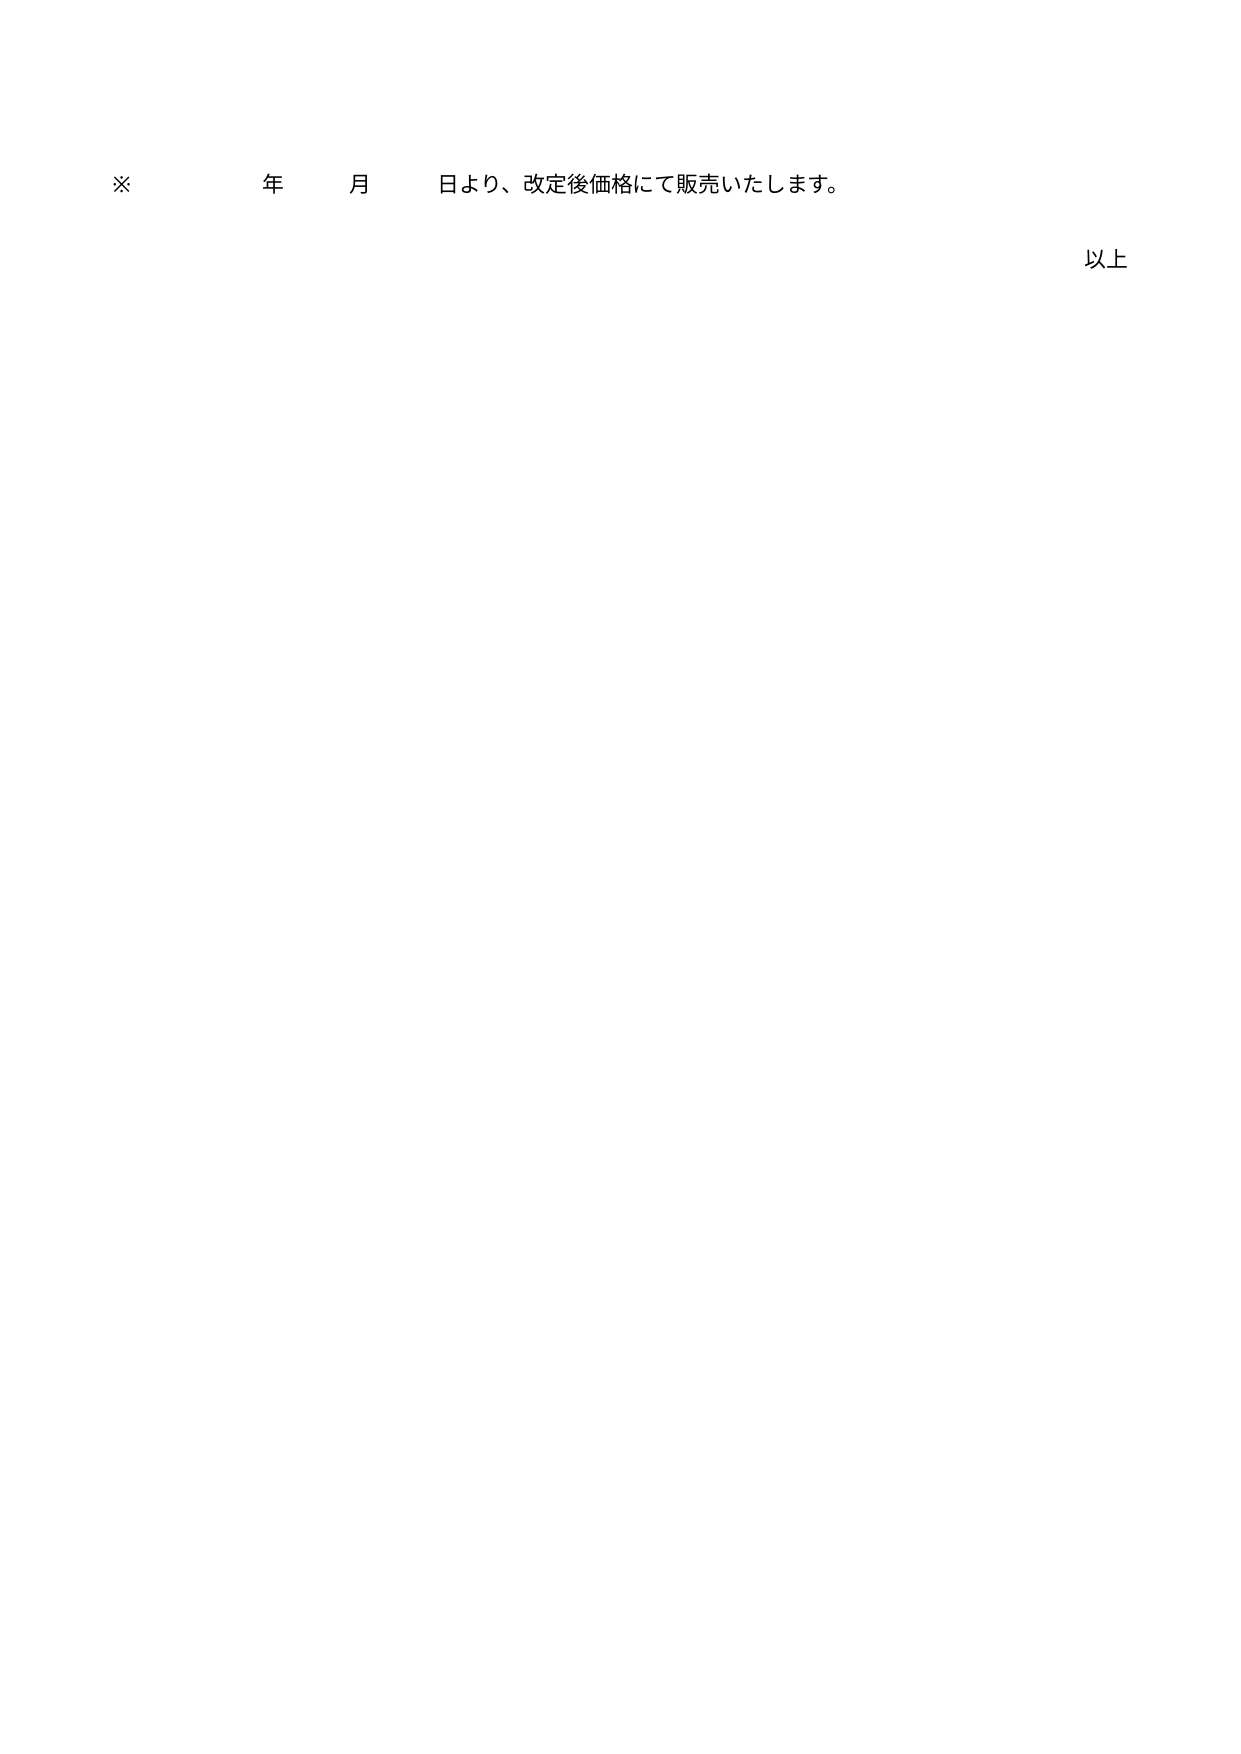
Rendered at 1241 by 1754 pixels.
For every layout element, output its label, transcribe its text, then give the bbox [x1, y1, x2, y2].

text 以上 [112, 239, 1128, 277]
text ※ 年 月 日より、改定後価格にて販売いたします。 [112, 164, 1128, 202]
